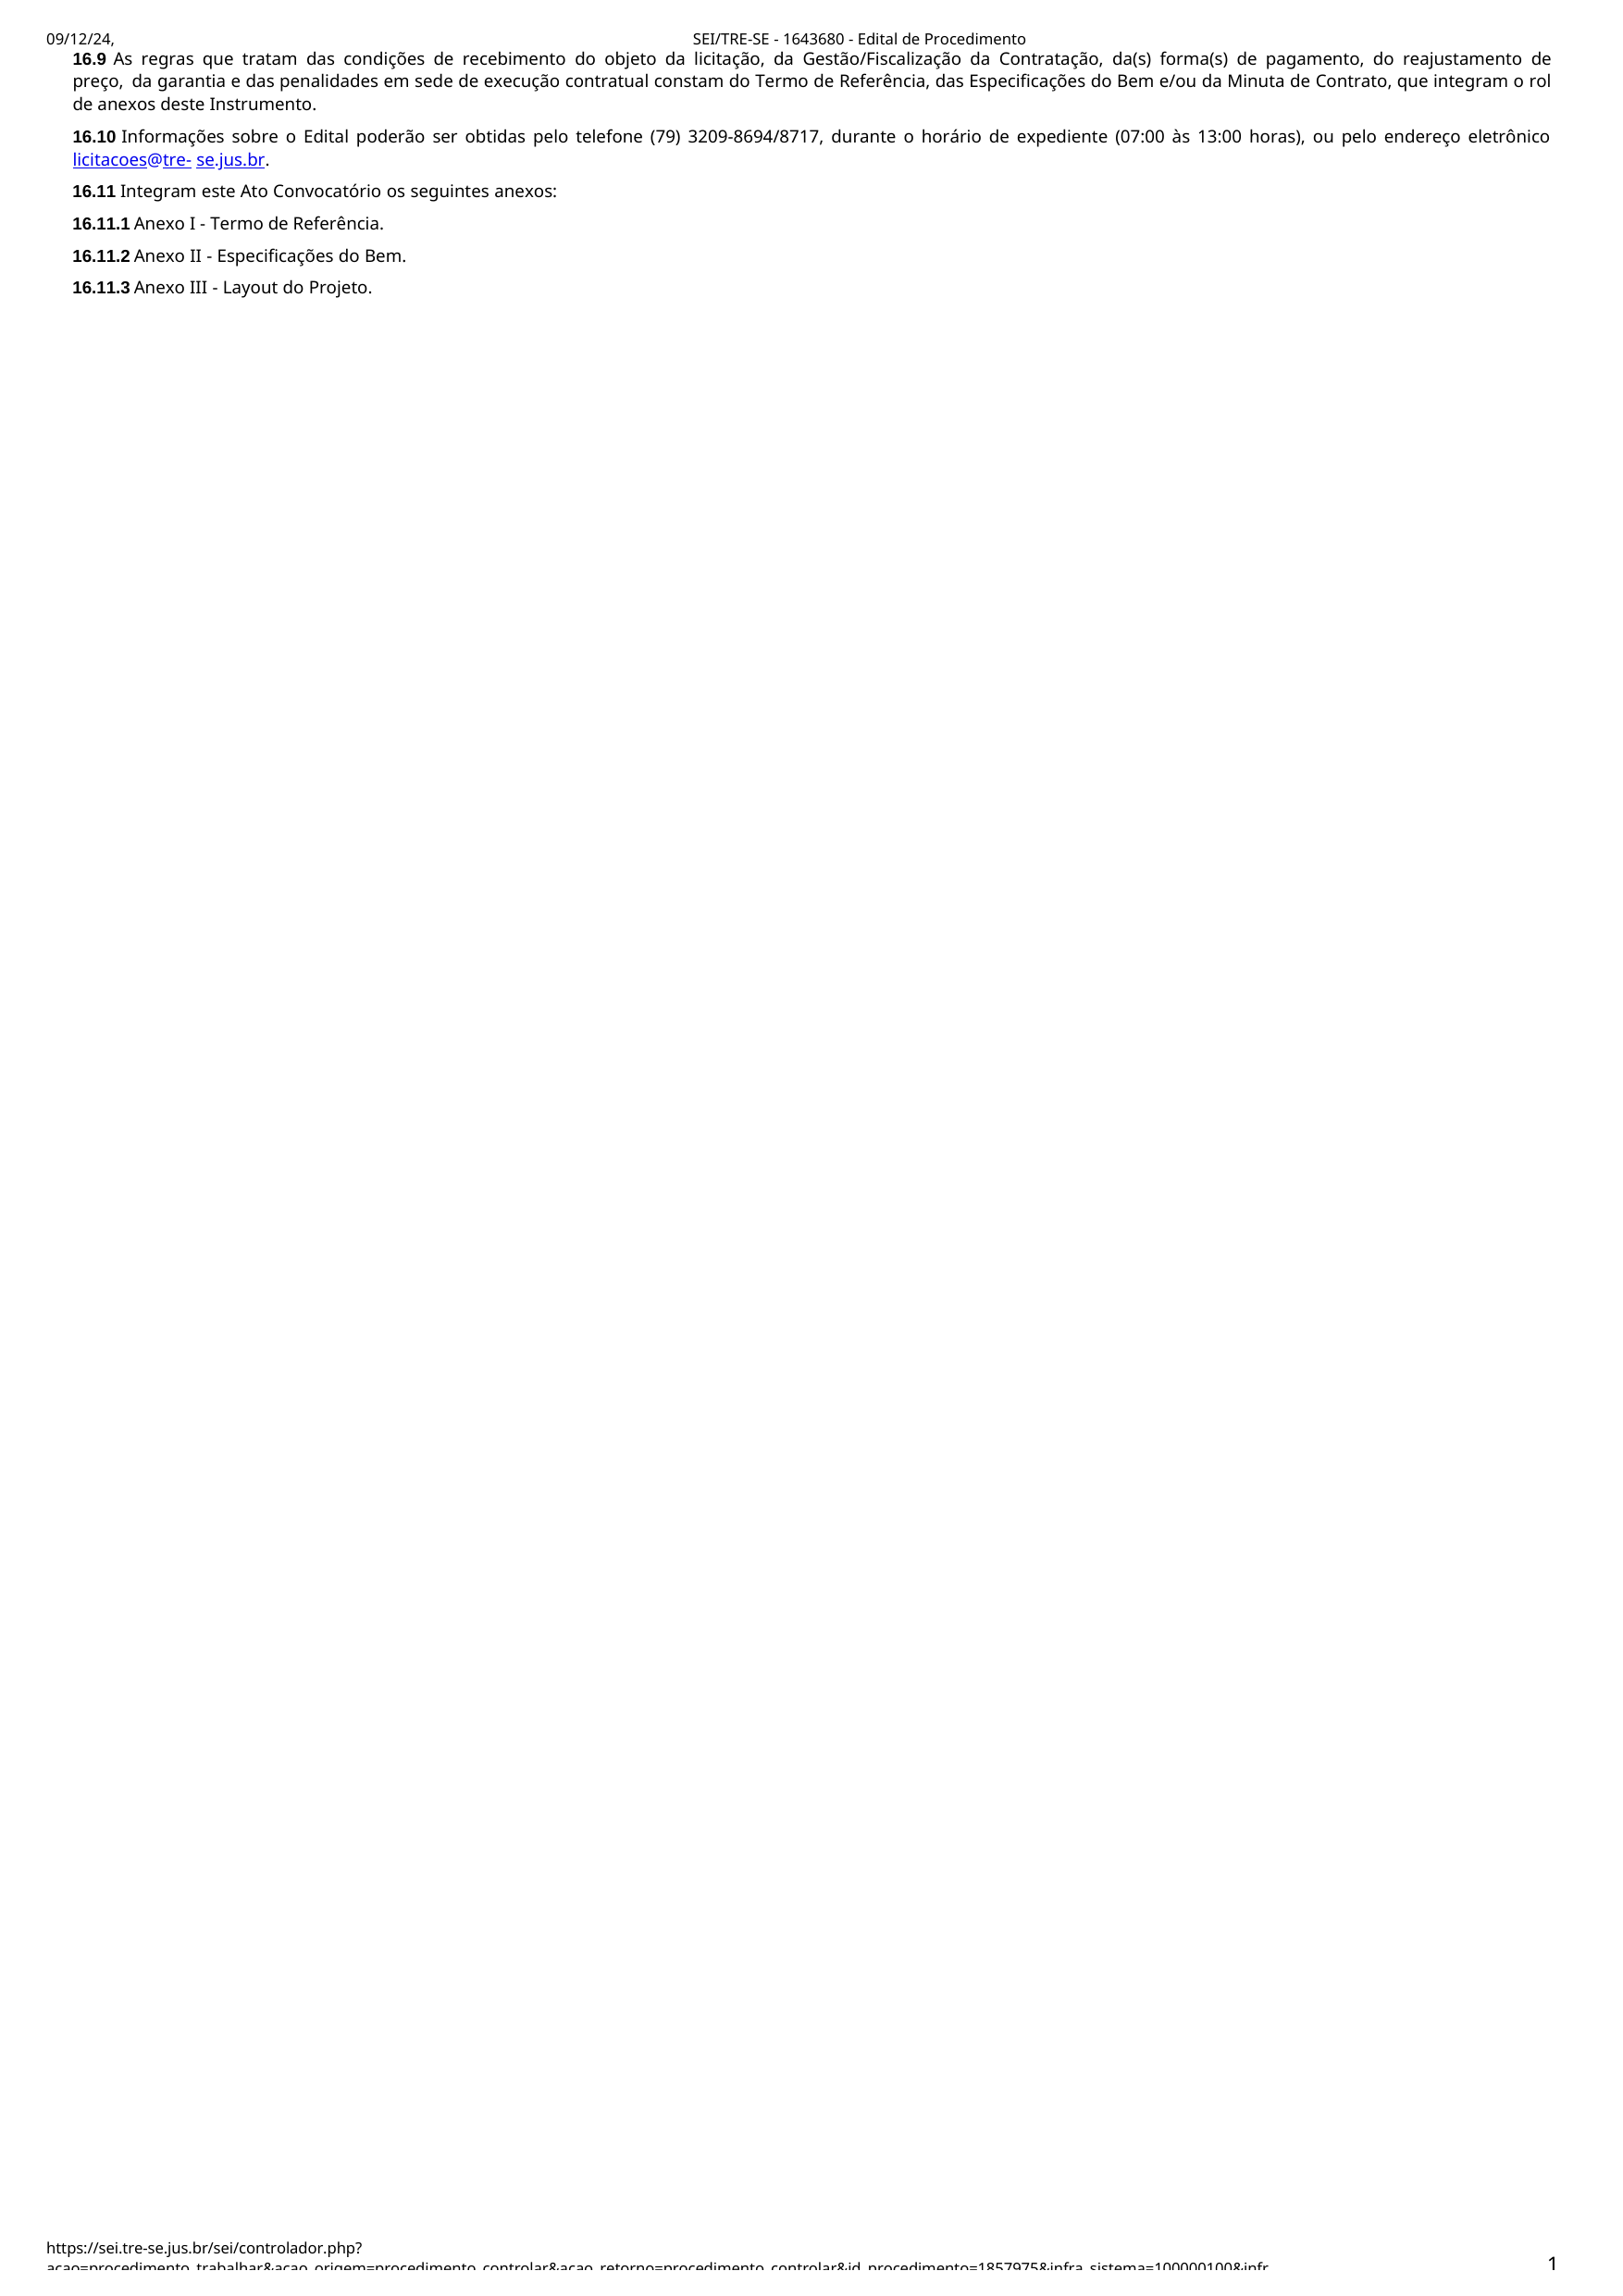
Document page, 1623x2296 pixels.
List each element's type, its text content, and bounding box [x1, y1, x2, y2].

list As regras que tratam das condições de recebimento do objeto da licitação, da Gestão/Fiscalização da Contratação, da(s) forma(s) de pagamento, do reajustamento de preço, da garantia e das penalidades em sede de execução contratual constam do Termo de Referência, das Especificações do Bem e/ou da Minuta de Contrato, que integram o rol de anexos deste Instrumento. [72, 46, 1553, 116]
list Informações sobre o Edital poderão ser obtidas pelo telefone (79) 3209-8694/8717, durante o horário de expediente (07:00 às 13:00 horas), ou pelo endereço eletrônico licitacoes@tre- se.jus.br. [72, 124, 1553, 170]
list Anexo II - Especificações do Bem. [72, 243, 1580, 267]
list Anexo III - Layout do Projeto. [72, 276, 1580, 299]
list Anexo I - Termo de Referência. [72, 211, 1580, 235]
list Integram este Ato Convocatório os seguintes anexos: [72, 180, 1580, 203]
